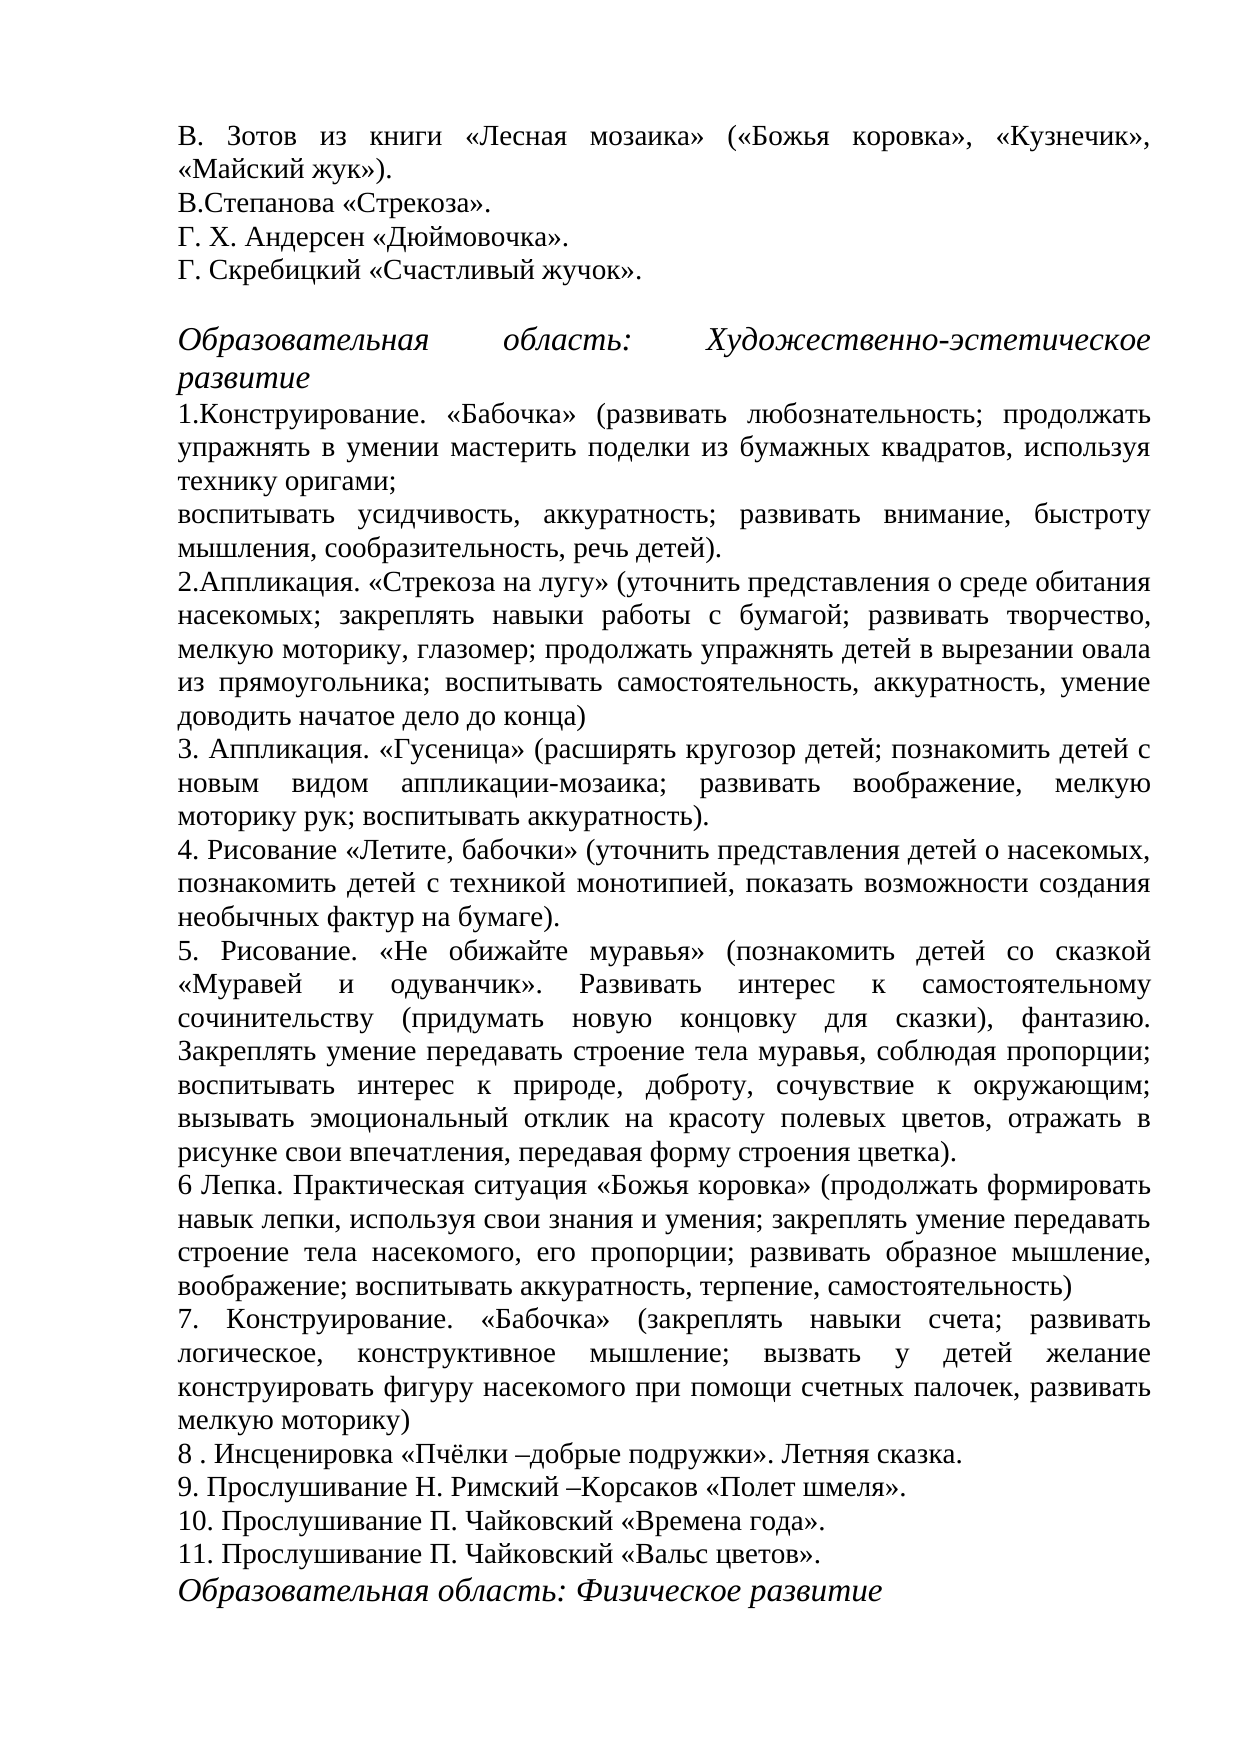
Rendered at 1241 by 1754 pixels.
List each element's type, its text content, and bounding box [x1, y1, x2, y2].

text В.Степанова «Стрекоза». [177, 185, 1152, 219]
text 9. Прослушивание Н. Римский –Корсаков «Полет шмеля». [177, 1469, 1152, 1503]
text Образовательная область: Физическое развитие [177, 1570, 1152, 1608]
text 1.Конструирование. «Бабочка» (развивать любознательность; продолжать упражнять в умении мастерить поделки из бумажных квадратов, используя технику оригами; [177, 396, 1152, 497]
text 10. Прослушивание П. Чайковский «Времена года». [177, 1503, 1152, 1536]
text Образовательная область: Художественно-эстетическое развитие [177, 319, 1152, 396]
text 8 . Инсценировка «Пчёлки –добрые подружки». Летняя сказка. [177, 1436, 1152, 1469]
text 7. Конструирование. «Бабочка» (закреплять навыки счета; развивать логическое, конструктивное мышление; вызвать у детей желание конструировать фигуру насекомого при помощи счетных палочек, развивать мелкую моторику) [177, 1302, 1152, 1436]
text Г. Х. Андерсен «Дюймовочка». [177, 219, 1152, 252]
text 11. Прослушивание П. Чайковский «Вальс цветов». [177, 1536, 1152, 1570]
text 4. Рисование «Летите, бабочки» (уточнить представления детей о насекомых, познакомить детей с техникой монотипией, показать возможности создания необычных фактур на бумаге). [177, 832, 1152, 933]
text 2.Аппликация. «Стрекоза на лугу» (уточнить представления о среде обитания насекомых; закреплять навыки работы с бумагой; развивать творчество, мелкую моторику, глазомер; продолжать упражнять детей в вырезании овала из прямоугольника; воспитывать самостоятельность, аккуратность, умение доводить начатое дело до конца) [177, 564, 1152, 731]
text 3. Аппликация. «Гусеница» (расширять кругозор детей; познакомить детей с новым видом аппликации-мозаика; развивать воображение, мелкую моторику рук; воспитывать аккуратность). [177, 731, 1152, 832]
text Г. Скребицкий «Счастливый жучок». [177, 252, 1152, 286]
text 5. Рисование. «Не обижайте муравья» (познакомить детей со сказкой «Муравей и одуванчик». Развивать интерес к самостоятельному сочинительству (придумать новую концовку для сказки), фантазию. Закреплять умение передавать строение тела муравья, соблюдая пропорции; воспитывать интерес к природе, доброту, сочувствие к окружающим; вызывать эмоциональный отклик на красоту полевых цветов, отражать в рисунке свои впечатления, передавая форму строения цветка). [177, 933, 1152, 1167]
text воспитывать усидчивость, аккуратность; развивать внимание, быстроту мышления, сообразительность, речь детей). [177, 497, 1152, 564]
text 6 Лепка. Практическая ситуация «Божья коровка» (продолжать формировать навык лепки, используя свои знания и умения; закреплять умение передавать строение тела насекомого, его пропорции; развивать образное мышление, воображение; воспитывать аккуратность, терпение, самостоятельность) [177, 1167, 1152, 1302]
text В. Зотов из книги «Лесная мозаика» («Божья коровка», «Кузнечик», «Майский жук»). [177, 118, 1152, 185]
